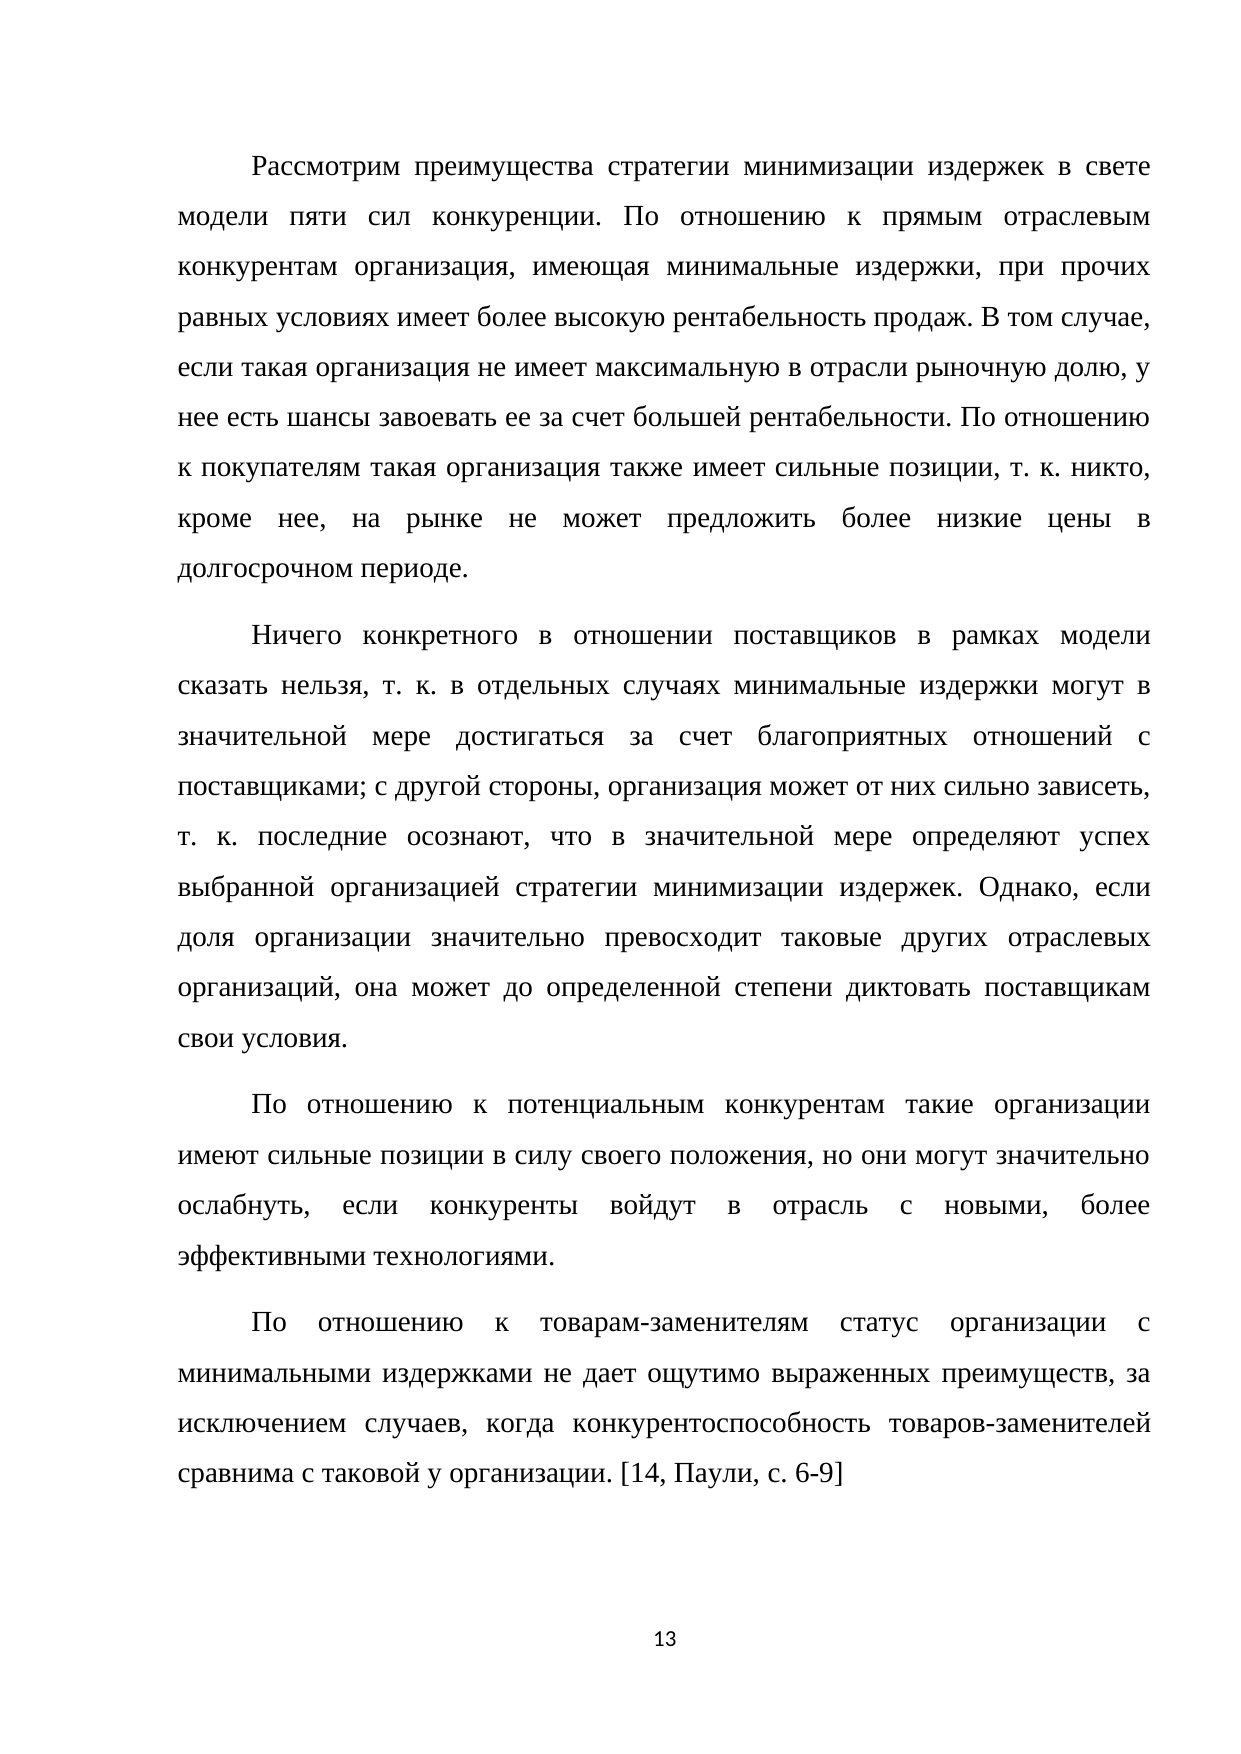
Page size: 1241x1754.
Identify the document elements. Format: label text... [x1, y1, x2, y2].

text По отношению к потенциальным конкурентам такие организации имеют сильные позиции в силу своего положения, но они могут значительно ослабнуть, если конкуренты войдут в отрасль с новыми, более эффективными технологиями. [177, 1087, 1152, 1271]
text По отношению к товарам-заменителям статус организации с минимальными издержками не дает ощутимо выраженных преимуществ, за исключением случаев, когда конкурентоспособность товаров-заменителей сравнима с таковой у организации. [14, Паули, c. 6-9] [177, 1304, 1152, 1489]
text Рассмотрим преимущества стратегии минимизации издержек в свете модели пяти сил конкуренции. По отношению к прямым отраслевым конкурентам организация, имеющая минимальные издержки, при прочих равных условиях имеет более высокую рентабельность продаж. В том случае, если такая организация не имеет максимальную в отрасли рыночную долю, у нее есть шансы завоевать ее за счет большей рентабельности. По отношению к покупателям такая организация также имеет сильные позиции, т. к. никто, кроме нее, на рынке не может предложить более низкие цены в долгосрочном периоде. [177, 148, 1152, 584]
text Ничего конкретного в отношении поставщиков в рамках модели сказать нельзя, т. к. в отдельных случаях минимальные издержки могут в значительной мере достигаться за счет благоприятных отношений с поставщиками; с другой стороны, организация может от них сильно зависеть, т. к. последние осознают, что в значительной мере определяют успех выбранной организацией стратегии минимизации издержек. Однако, если доля организации значительно превосходит таковые других отраслевых организаций, она может до определенной степени диктовать поставщикам свои условия. [177, 617, 1152, 1053]
